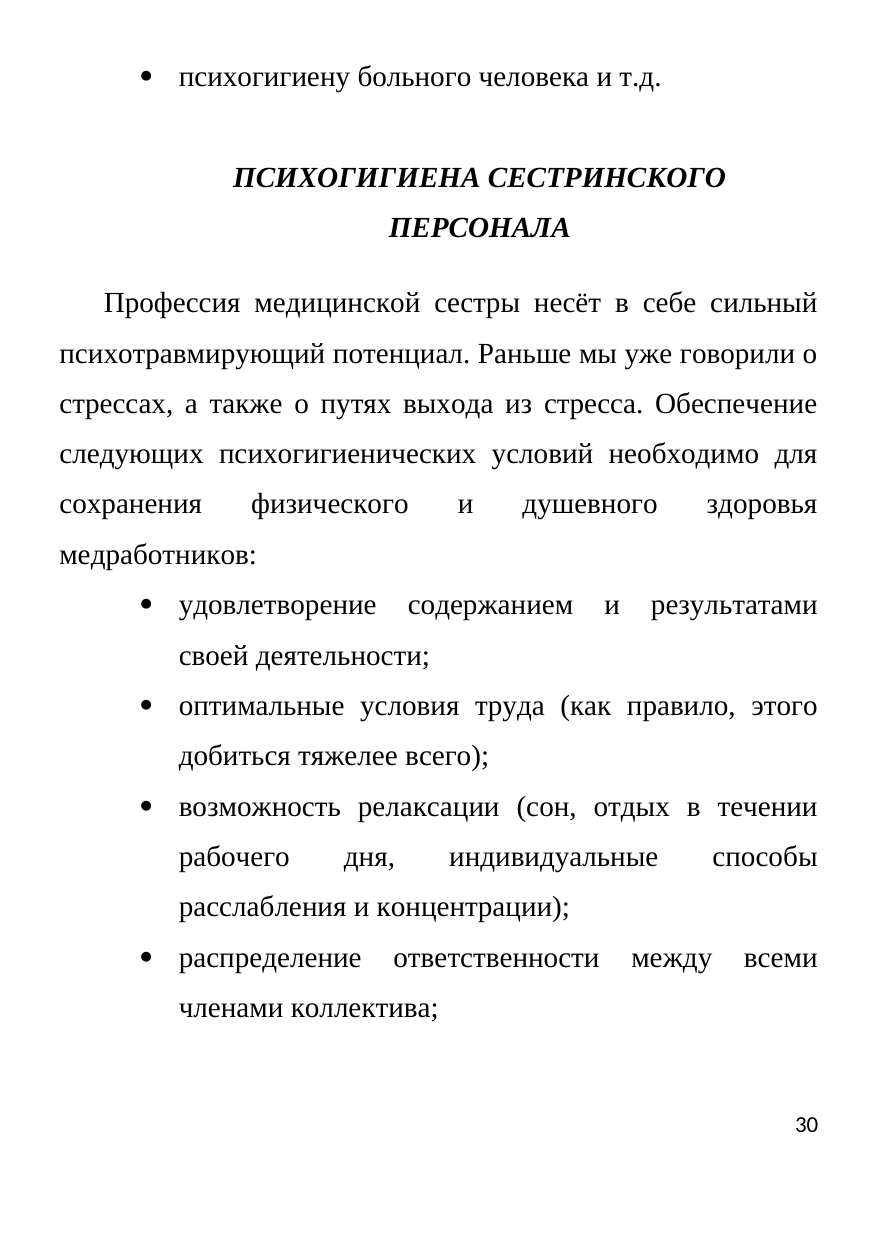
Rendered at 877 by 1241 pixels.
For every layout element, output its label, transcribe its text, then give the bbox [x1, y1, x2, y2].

list распределение ответственности между всеми членами коллектива; [141, 940, 818, 1024]
list возможность релаксации (сон, отдых в течении рабочего дня, индивидуальные способы расслабления и концентрации); [141, 789, 818, 923]
text ПСИХОГИГИЕНА СЕСТРИНСКОГО ПЕРСОНАЛА [141, 160, 818, 244]
text Профессия медицинской сестры несёт в себе сильный психотравмирующий потенциал. Раньше мы уже говорили о стрессах, а также о путях выхода из стресса. Обеспечение следующих психогигиенических условий необходимо для сохранения физического и душевного здоровья медработников: [59, 285, 818, 571]
list удовлетворение содержанием и результатами своей деятельности; [141, 587, 818, 671]
list оптимальные условия труда (как правило, этого добиться тяжелее всего); [141, 688, 818, 772]
list психогигиену больного человека и т.д. [141, 59, 818, 93]
